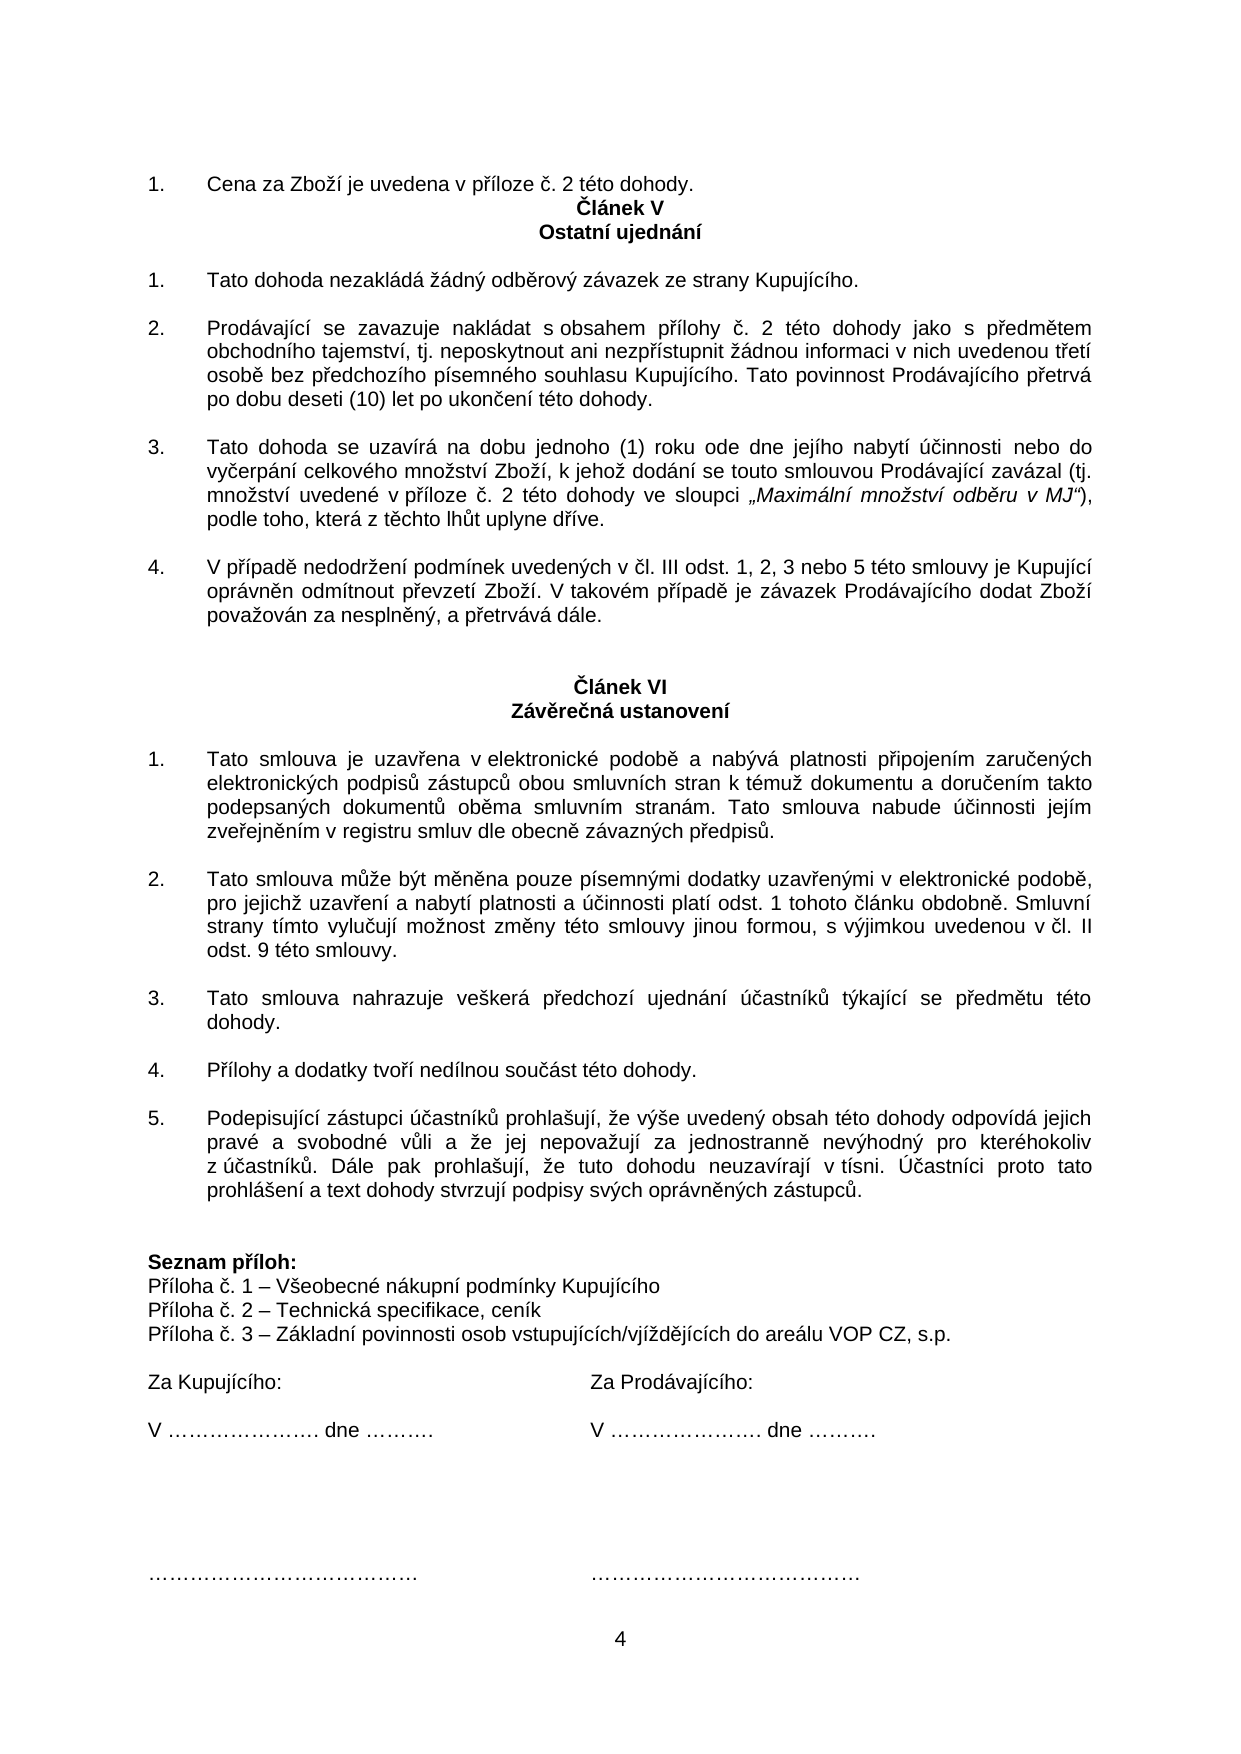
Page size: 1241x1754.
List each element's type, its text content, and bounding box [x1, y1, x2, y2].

text Ostatní ujednání [148, 219, 1093, 243]
text Příloha č. 2 – Technická specifikace, ceník [148, 1298, 1093, 1322]
list Prodávající se zavazuje nakládat s obsahem přílohy č. 2 této dohody jako s předmětem obchodního tajemství, tj. neposkytnout ani nezpřístupnit žádnou informaci v nich uvedenou třetí osobě bez předchozího písemného souhlasu Kupujícího. Tato povinnost Prodávajícího přetrvá po dobu deseti (10) let po ukončení této dohody. [148, 315, 1093, 411]
text Příloha č. 1 – Všeobecné nákupní podmínky Kupujícího [148, 1274, 1093, 1298]
list Cena za Zboží je uvedena v příloze č. 2 této dohody. [148, 172, 1093, 196]
text Za Kupujícího: Za Prodávajícího: [148, 1369, 1093, 1393]
text Článek VI [148, 675, 1093, 699]
list V případě nedodržení podmínek uvedených v čl. III odst. 1, 2, 3 nebo 5 této smlouvy je Kupující oprávněn odmítnout převzetí Zboží. V takovém případě je závazek Prodávajícího dodat Zboží považován za nesplněný, a přetrvává dále. [148, 555, 1093, 627]
text ………………………………… ………………………………… [148, 1561, 1093, 1585]
list Tato smlouva je uzavřena v elektronické podobě a nabývá platnosti připojením zaručených elektronických podpisů zástupců obou smluvních stran k témuž dokumentu a doručením takto podepsaných dokumentů oběma smluvním stranám. Tato smlouva nabude účinnosti jejím zveřejněním v registru smluv dle obecně závazných předpisů. [148, 747, 1093, 842]
list Podepisující zástupci účastníků prohlašují, že výše uvedený obsah této dohody odpovídá jejich pravé a svobodné vůli a že jej nepovažují za jednostranně nevýhodný pro kteréhokoliv z účastníků. Dále pak prohlašují, že tuto dohodu neuzavírají v tísni. Účastníci proto tato prohlášení a text dohody stvrzují podpisy svých oprávněných zástupců. [148, 1106, 1093, 1202]
list Tato dohoda se uzavírá na dobu jednoho (1) roku ode dne jejího nabytí účinnosti nebo do vyčerpání celkového množství Zboží, k jehož dodání se touto smlouvou Prodávající zavázal (tj. množství uvedené v příloze č. 2 této dohody ve sloupci „Maximální množství odběru v MJ“), podle toho, která z těchto lhůt uplyne dříve. [148, 435, 1093, 531]
text Příloha č. 3 – Základní povinnosti osob vstupujících/vjíždějících do areálu VOP CZ, s.p. [148, 1322, 1093, 1346]
list Tato dohoda nezakládá žádný odběrový závazek ze strany Kupujícího. [148, 267, 1093, 291]
text Článek V [148, 196, 1093, 219]
text Závěrečná ustanovení [148, 699, 1093, 723]
list Tato smlouva nahrazuje veškerá předchozí ujednání účastníků týkající se předmětu této dohody. [148, 986, 1093, 1034]
list Přílohy a dodatky tvoří nedílnou součást této dohody. [148, 1058, 1093, 1082]
list Tato smlouva může být měněna pouze písemnými dodatky uzavřenými v elektronické podobě, pro jejichž uzavření a nabytí platnosti a účinnosti platí odst. 1 tohoto článku obdobně. Smluvní strany tímto vylučují možnost změny této smlouvy jinou formou, s výjimkou uvedenou v čl. II odst. 9 této smlouvy. [148, 866, 1093, 962]
text Seznam příloh: [148, 1250, 1093, 1274]
text V …………………. dne ………. V …………………. dne ………. [148, 1417, 1093, 1441]
